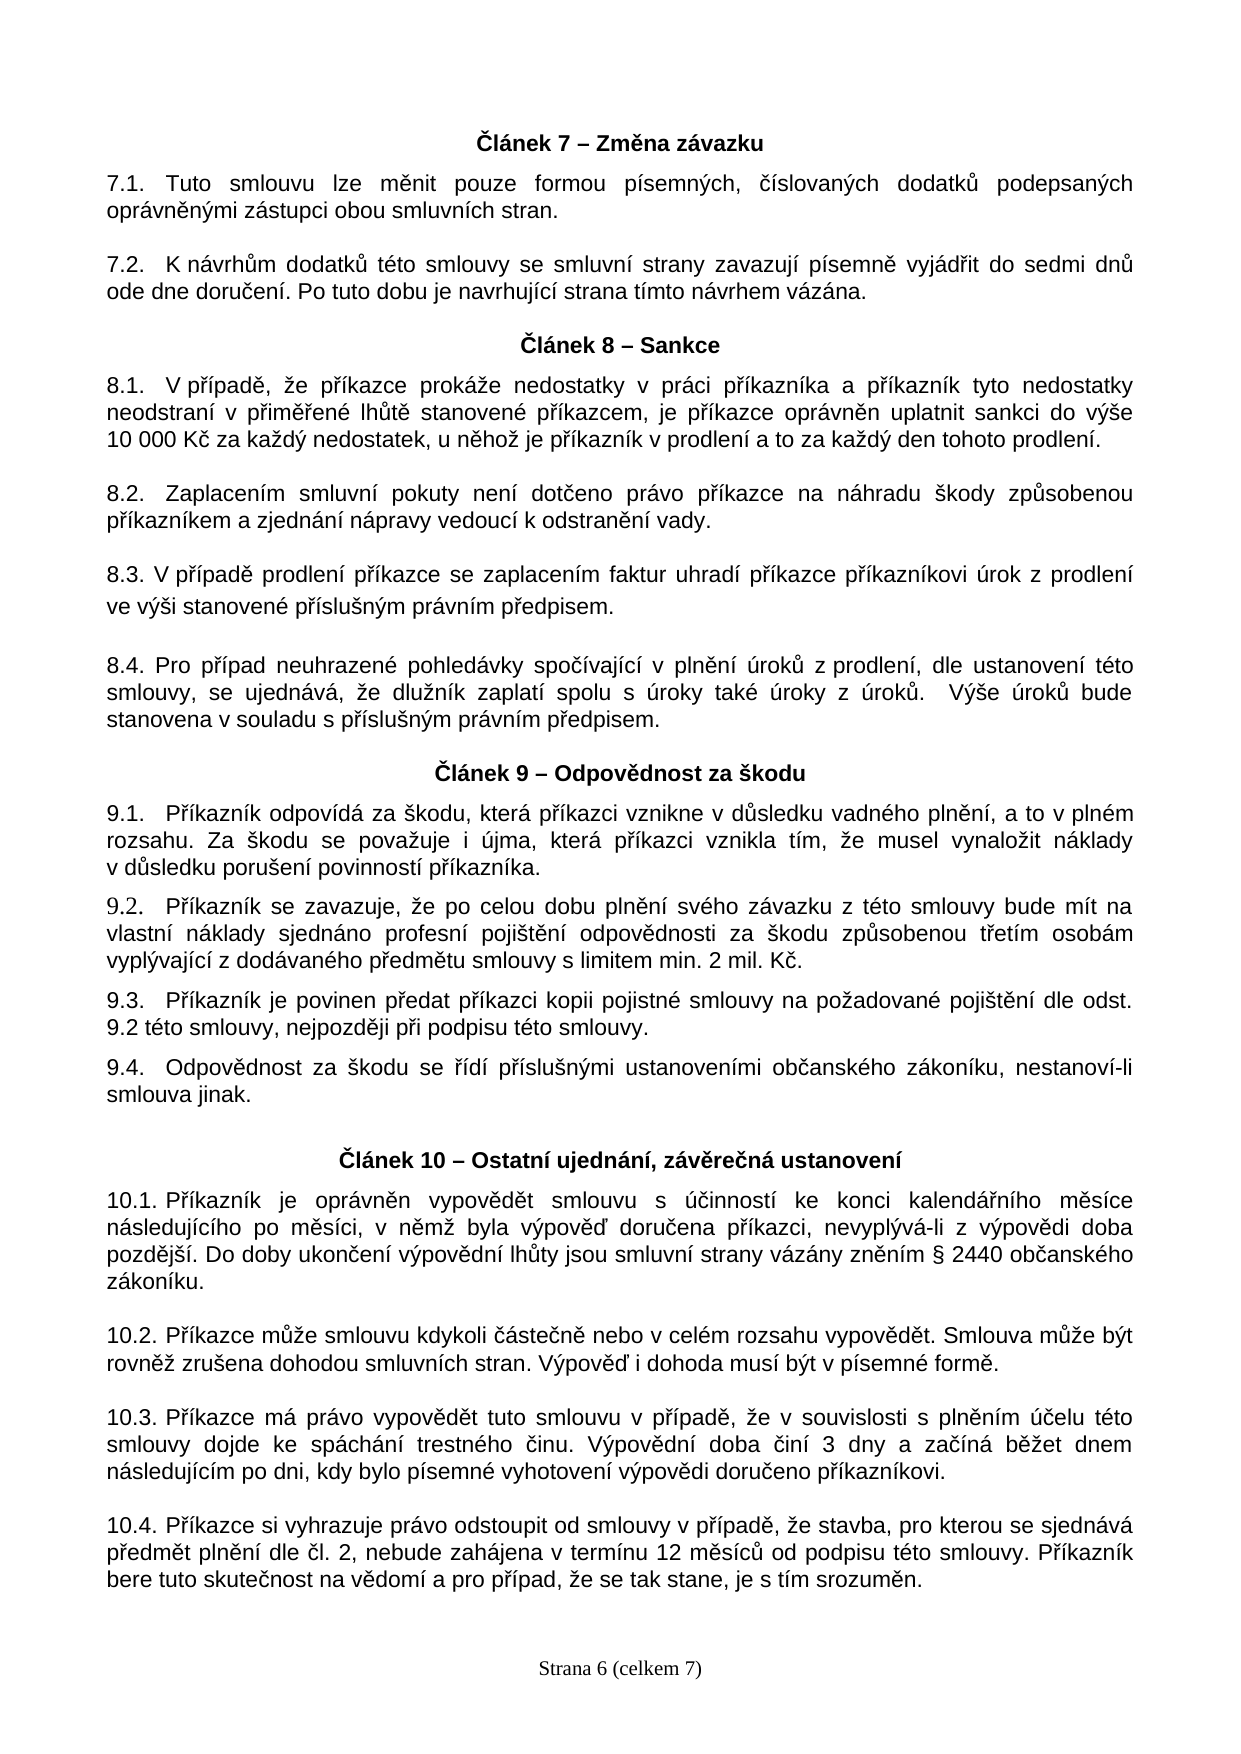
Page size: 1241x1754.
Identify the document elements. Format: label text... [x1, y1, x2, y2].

text Článek 10 – Ostatní ujednání, závěrečná ustanovení [106, 1147, 1134, 1174]
list Zaplacením smluvní pokuty není dotčeno právo příkazce na náhradu škody způsobenou příkazníkem a zjednání nápravy vedoucí k odstranění vady. [106, 480, 1134, 534]
list Tuto smlouvu lze měnit pouze formou písemných, číslovaných dodatků podepsaných oprávněnými zástupci obou smluvních stran. [106, 169, 1134, 224]
text 8.3. V případě prodlení příkazce se zaplacením faktur uhradí příkazce příkazníkovi úrok z prodlení ve výši stanovené příslušným právním předpisem. [106, 561, 1134, 619]
list Příkazce má právo vypovědět tuto smlouvu v případě, že v souvislosti s plněním účelu této smlouvy dojde ke spáchání trestného činu. Výpovědní doba činí 3 dny a začíná běžet dnem následujícím po dni, kdy bylo písemné vyhotovení výpovědi doručeno příkazníkovi. [106, 1403, 1134, 1485]
list Příkazník odpovídá za škodu, která příkazci vznikne v důsledku vadného plnění, a to v plném rozsahu. Za škodu se považuje i újma, která příkazci vznikla tím, že musel vynaložit náklady v důsledku porušení povinností příkazníka. [106, 799, 1134, 881]
list Odpovědnost za škodu se řídí příslušnými ustanoveními občanského zákoníku, nestanoví-li smlouva jinak. [106, 1053, 1134, 1108]
text Článek 7 – Změna závazku [106, 130, 1134, 157]
list Příkazce může smlouvu kdykoli částečně nebo v celém rozsahu vypovědět. Smlouva může být rovněž zrušena dohodou smluvních stran. Výpověď i dohoda musí být v písemné formě. [106, 1322, 1134, 1376]
list Příkazník se zavazuje, že po celou dobu plnění svého závazku z této smlouvy bude mít na vlastní náklady sjednáno profesní pojištění odpovědnosti za škodu způsobenou třetím osobám vyplývající z dodávaného předmětu smlouvy s limitem min. . Kč. [106, 893, 1134, 974]
list Příkazník je povinen předat příkazci kopii pojistné smlouvy na požadované pojištění dle odst. 9.2 této smlouvy, nejpozději při podpisu této smlouvy. [106, 987, 1134, 1041]
text Článek 8 – Sankce [106, 332, 1134, 359]
text 8.4. Pro případ neuhrazené pohledávky spočívající v plnění úroků z prodlení, dle ustanovení této smlouvy, se ujednává, že dlužník zaplatí spolu s úroky také úroky z úroků. Výše úroků bude stanovena v souladu s příslušným právním předpisem. [106, 651, 1134, 733]
text Článek 9 – Odpovědnost za škodu [106, 760, 1134, 787]
list V případě, že příkazce prokáže nedostatky v práci příkazníka a příkazník tyto nedostatky neodstraní v přiměřené lhůtě stanovené příkazcem, je příkazce oprávněn uplatnit sankci do výše 10 000 Kč za každý nedostatek, u něhož je příkazník v prodlení a to za každý den tohoto prodlení. [106, 372, 1134, 453]
list K návrhům dodatků této smlouvy se smluvní strany zavazují písemně vyjádřit do sedmi dnů ode dne doručení. Po tuto dobu je navrhující strana tímto návrhem vázána. [106, 251, 1134, 305]
list Příkazce si vyhrazuje právo odstoupit od smlouvy v případě, že stavba, pro kterou se sjednává předmět plnění dle čl. 2, nebude zahájena v termínu 12 měsíců od podpisu této smlouvy. Příkazník bere tuto skutečnost na vědomí a pro případ, že se tak stane, je s tím srozuměn. [106, 1512, 1134, 1593]
list Příkazník je oprávněn vypovědět smlouvu s účinností ke konci kalendářního měsíce následujícího po měsíci, v němž byla výpověď doručena příkazci, nevyplývá-li z výpovědi doba pozdější. Do doby ukončení výpovědní lhůty jsou smluvní strany vázány zněním § 2440 občanského zákoníku. [106, 1187, 1134, 1295]
